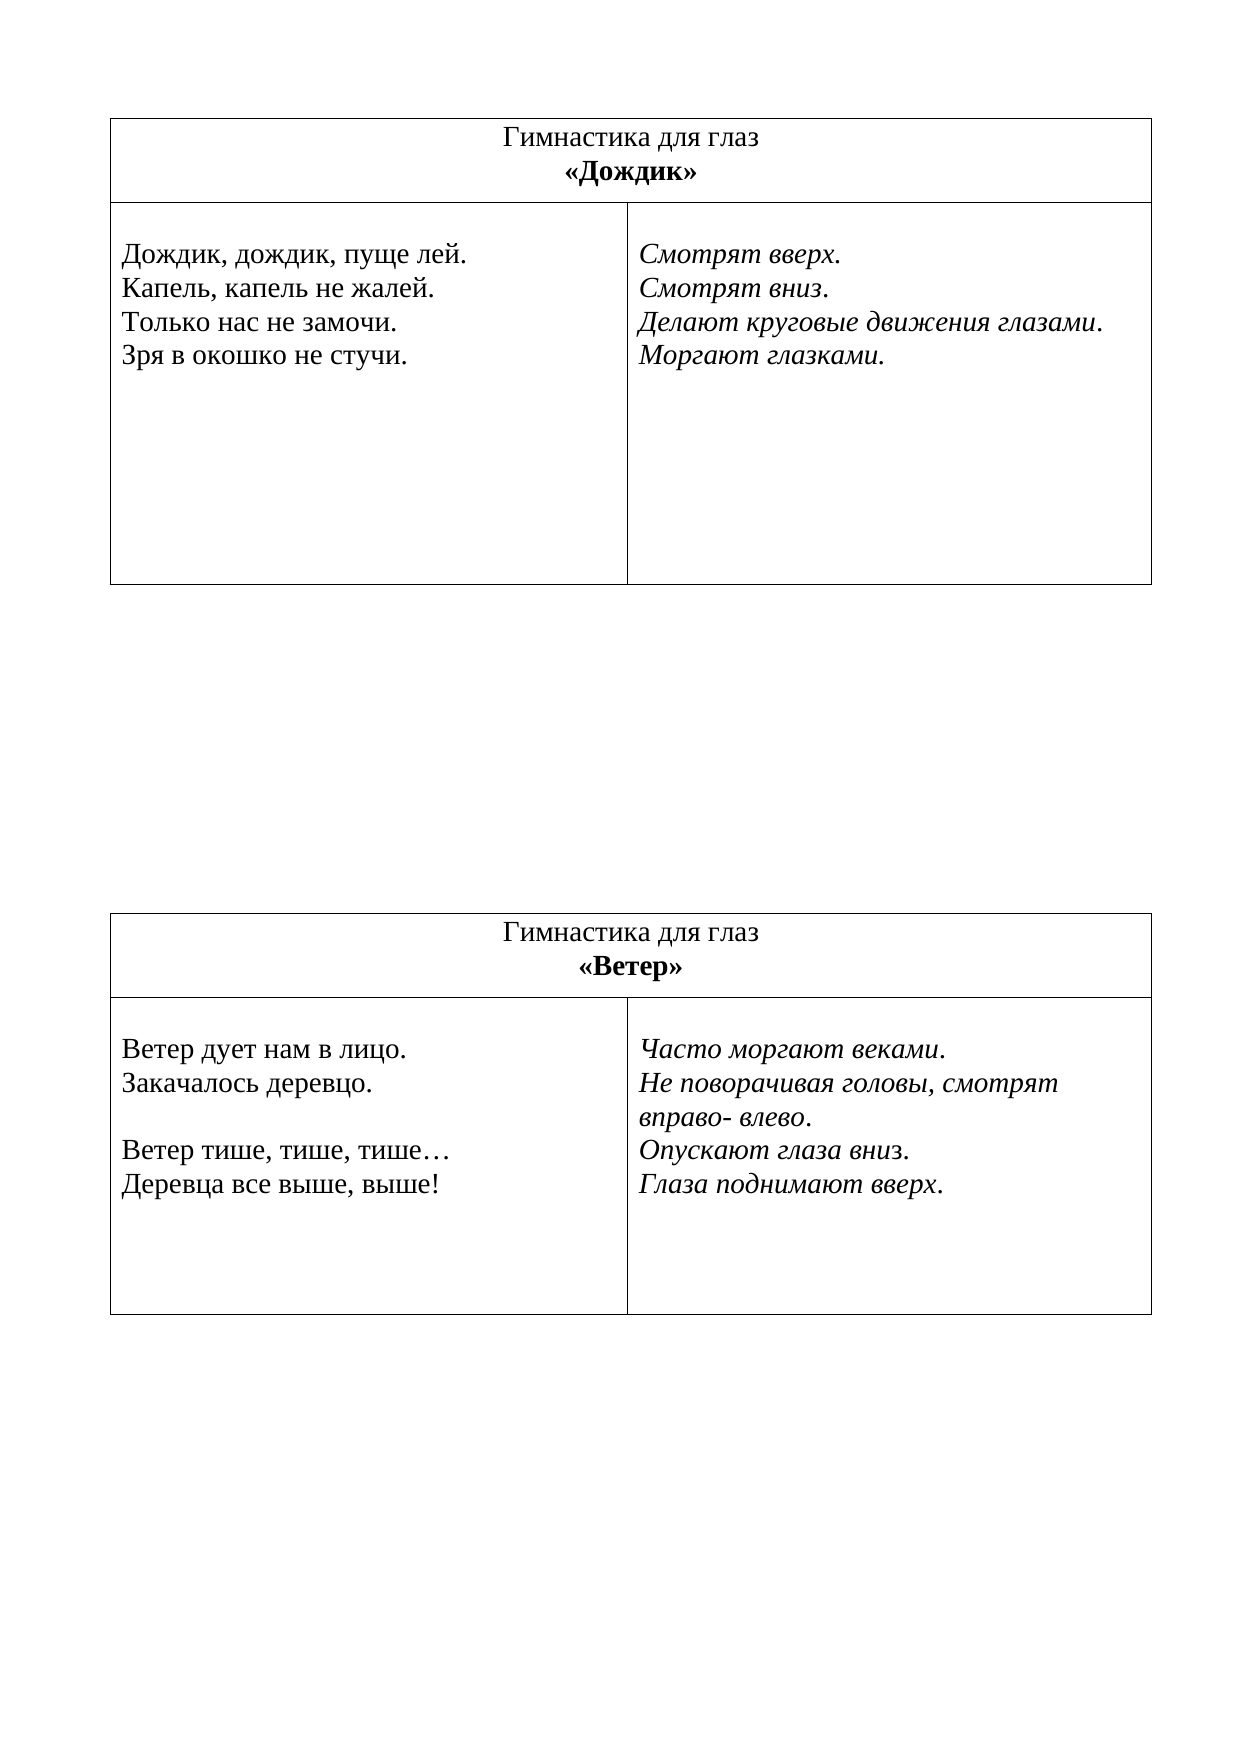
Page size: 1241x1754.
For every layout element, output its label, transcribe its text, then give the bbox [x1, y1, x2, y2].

table_cell Ветер дует нам в лицо. Закачалось деревцо. Ветер тише, тише, тише… Деревца все выше, выше! [111, 998, 627, 1314]
table_cell Смотрят вверх. Смотрят вниз. Делают круговые движения глазами. Моргают глазками. [628, 203, 1151, 584]
table_header Гимнастика для глаз «Дождик» [111, 119, 1151, 202]
table_cell Часто моргают веками. Не поворачивая головы, смотрят вправо- влево. Опускают глаза вниз. Глаза поднимают вверх. [628, 998, 1151, 1314]
table_cell Дождик, дождик, пуще лей. Капель, капель не жалей. Только нас не замочи. Зря в окошко не стучи. [111, 203, 627, 584]
table_header Гимнастика для глаз «Ветер» [111, 914, 1151, 997]
